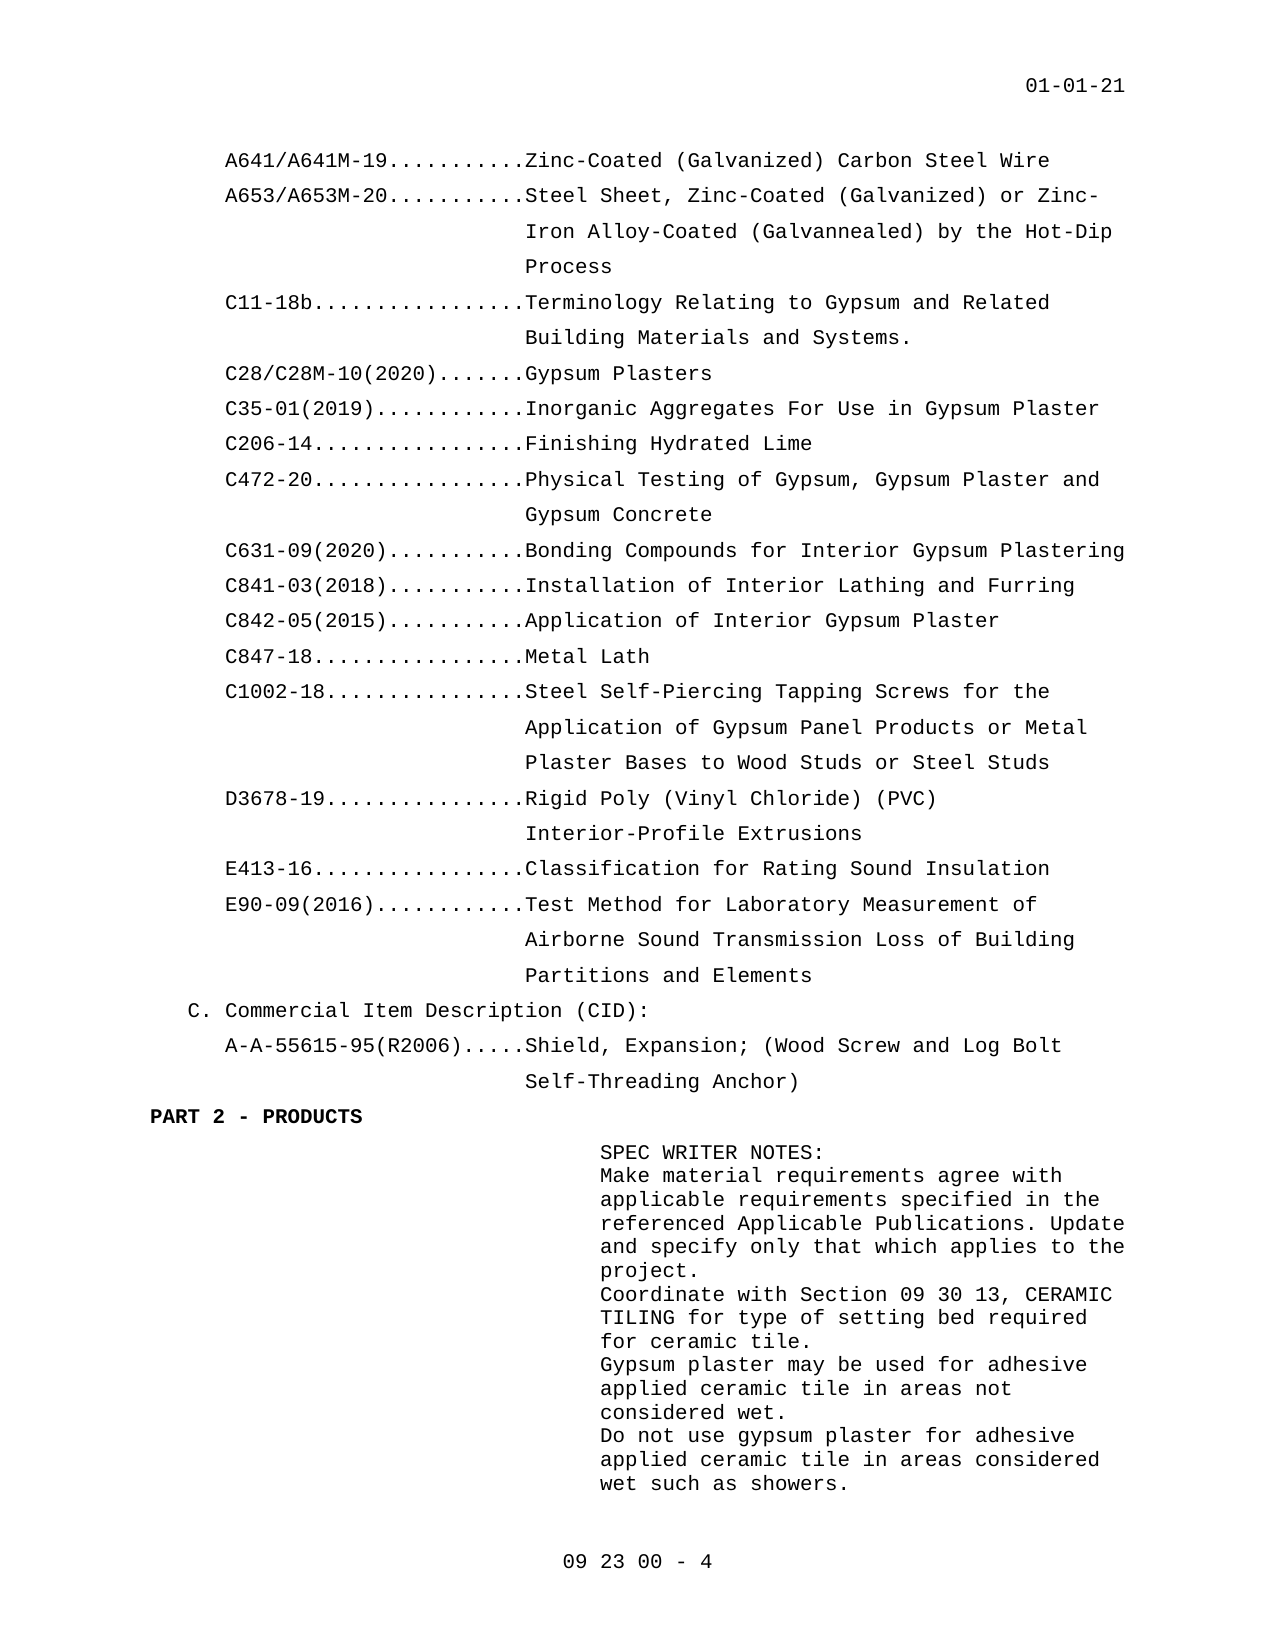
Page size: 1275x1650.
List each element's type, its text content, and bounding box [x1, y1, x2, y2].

text C1002-18 Steel Self-Piercing Tapping Screws for the Application of Gypsum Panel Products or Metal Plaster Bases to Wood Studs or Steel Studs [225, 681, 1125, 776]
text C28/C28M-10(2020) Gypsum Plasters [225, 362, 1125, 386]
text D3678-19 Rigid Poly (Vinyl Chloride) (PVC) Interior-Profile Extrusions [225, 787, 1125, 847]
text C847-18 Metal Lath [225, 646, 1125, 669]
text Commercial Item Description (CID): [187, 1000, 1125, 1024]
text C842-05(2015) Application of Interior Gypsum Plaster [225, 610, 1125, 634]
text C206-14 Finishing Hydrated Lime [225, 433, 1125, 457]
text Make material requirements agree with applicable requirements specified in the referenced Applicable Publications. Update and specify only that which applies to the project. [600, 1165, 1125, 1283]
text C35-01(2019) Inorganic Aggregates For Use in Gypsum Plaster [225, 398, 1125, 422]
text A641/A641M-19 Zinc-Coated (Galvanized) Carbon Steel Wire [225, 150, 1125, 174]
text PRODUCTS [150, 1106, 1125, 1130]
text E90-09(2016) Test Method for Laboratory Measurement of Airborne Sound Transmission Loss of Building Partitions and Elements [225, 894, 1125, 988]
text A653/A653M-20 Steel Sheet, Zinc-Coated (Galvanized) or Zinc-Iron Alloy-Coated (Galvannealed) by the Hot-Dip Process [225, 185, 1125, 280]
text C472-20 Physical Testing of Gypsum, Gypsum Plaster and Gypsum Concrete [225, 469, 1125, 528]
text C841-03(2018) Installation of Interior Lathing and Furring [225, 575, 1125, 599]
text A-A-55615-95(R2006) Shield, Expansion; (Wood Screw and Log Bolt Self-Threading Anchor) [225, 1035, 1125, 1094]
text Coordinate with Section 09 30 13, CERAMIC TILING for type of setting bed required for ceramic tile. [600, 1283, 1125, 1354]
text Gypsum plaster may be used for adhesive applied ceramic tile in areas not considered wet. [600, 1354, 1125, 1425]
text E413-16 Classification for Rating Sound Insulation [225, 858, 1125, 882]
text SPEC WRITER NOTES: [600, 1142, 1125, 1165]
text C631-09(2020) Bonding Compounds for Interior Gypsum Plastering [225, 539, 1125, 563]
text Do not use gypsum plaster for adhesive applied ceramic tile in areas considered wet such as showers. [600, 1425, 1125, 1496]
text C11-18b Terminology Relating to Gypsum and Related Building Materials and Systems. [225, 292, 1125, 351]
